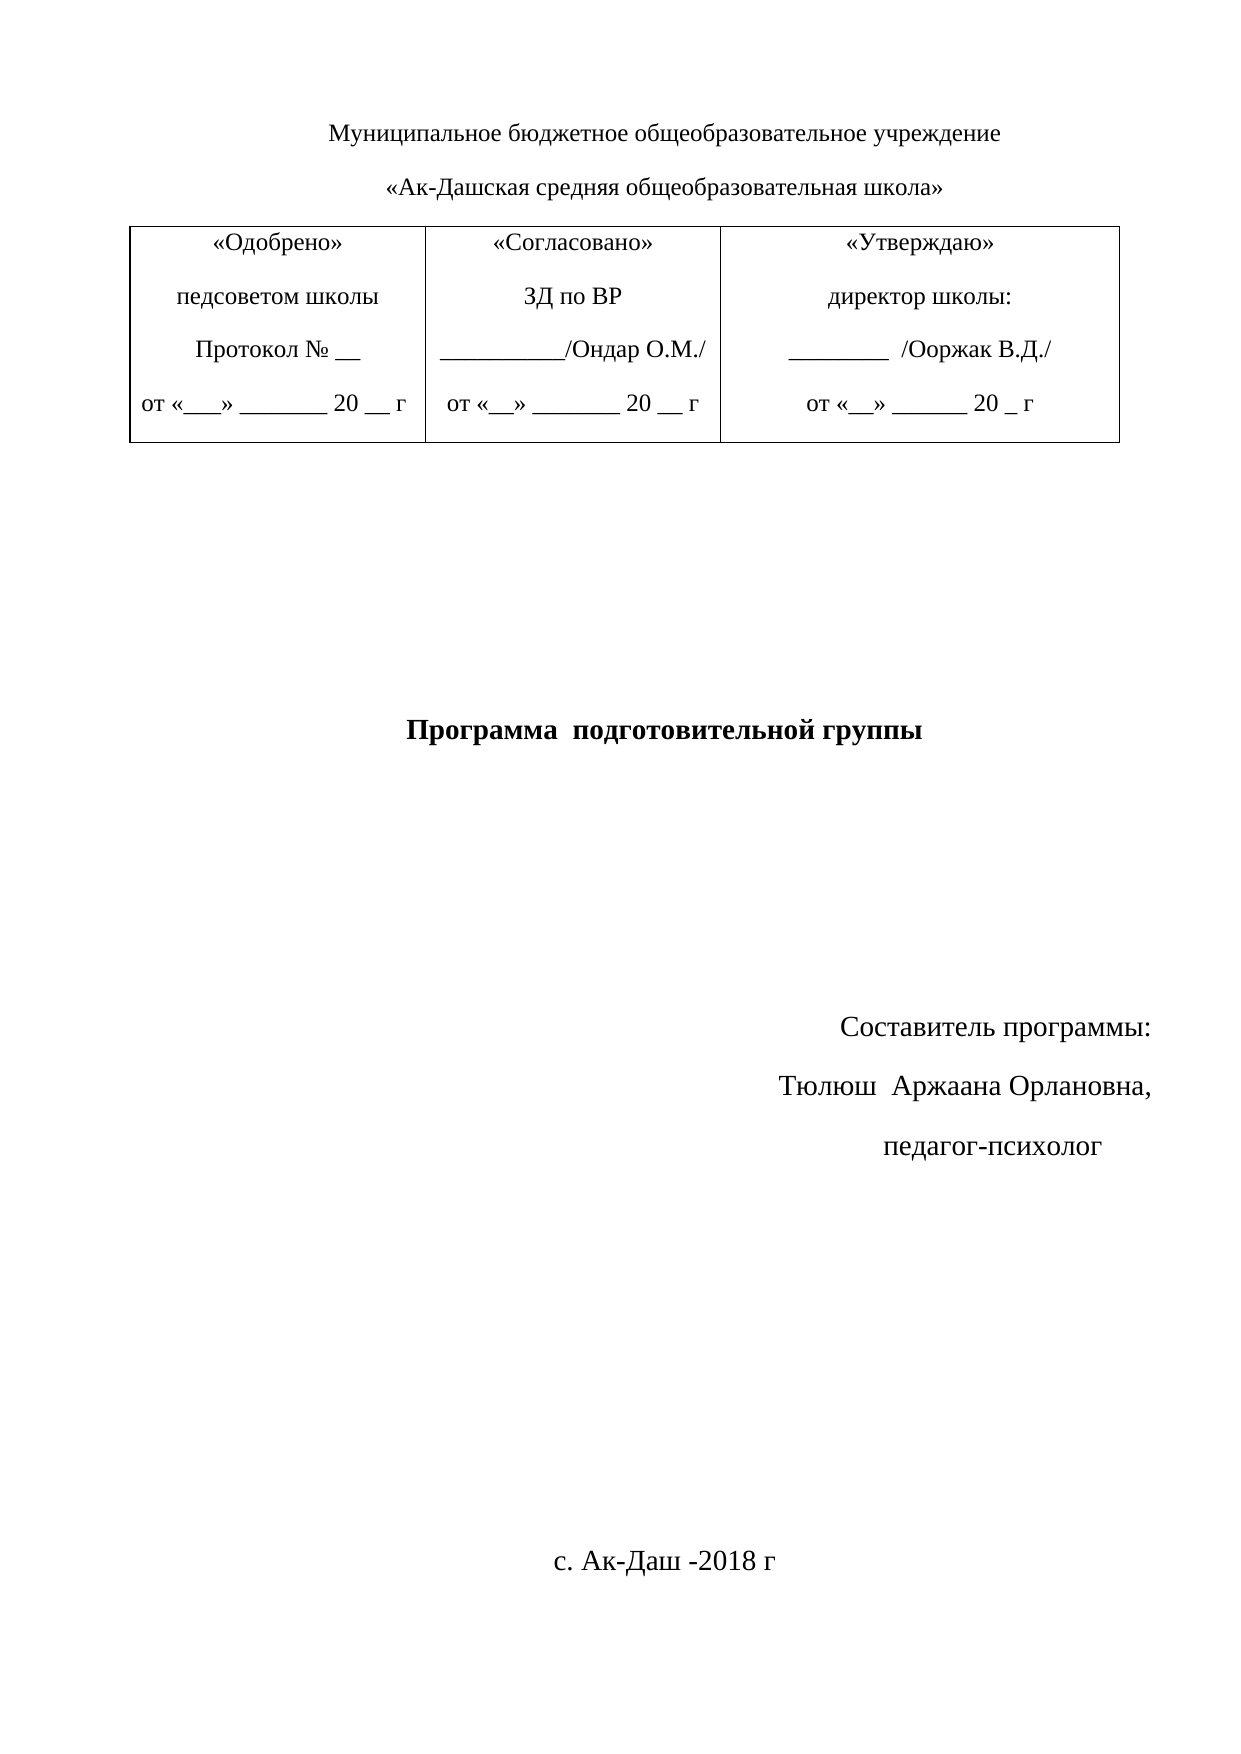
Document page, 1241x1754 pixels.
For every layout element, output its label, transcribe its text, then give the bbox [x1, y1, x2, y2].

text Программа подготовительной группы [177, 712, 1152, 746]
table_header «Согласовано» ЗД по ВР __________/Ондар О.М./ от «__» _______ 20 __ г [426, 227, 720, 442]
text с. Ак-Даш -2018 г [177, 1543, 1152, 1577]
table_header «Одобрено» педсоветом школы Протокол № __ от «___» _______ 20 __ г [131, 227, 425, 442]
text «Ак-Дашская средняя общеобразовательная школа» [177, 172, 1152, 201]
text педагог-психолог [177, 1128, 1152, 1161]
text Составитель программы: [177, 1009, 1152, 1043]
text Тюлюш Аржаана Орлановна, [177, 1068, 1152, 1102]
text Муниципальное бюджетное общеобразовательное учреждение [177, 118, 1152, 147]
table_header «Утверждаю» директор школы: ________ /Ооржак В.Д./ от «__» ______ 20 _ г [721, 227, 1119, 442]
